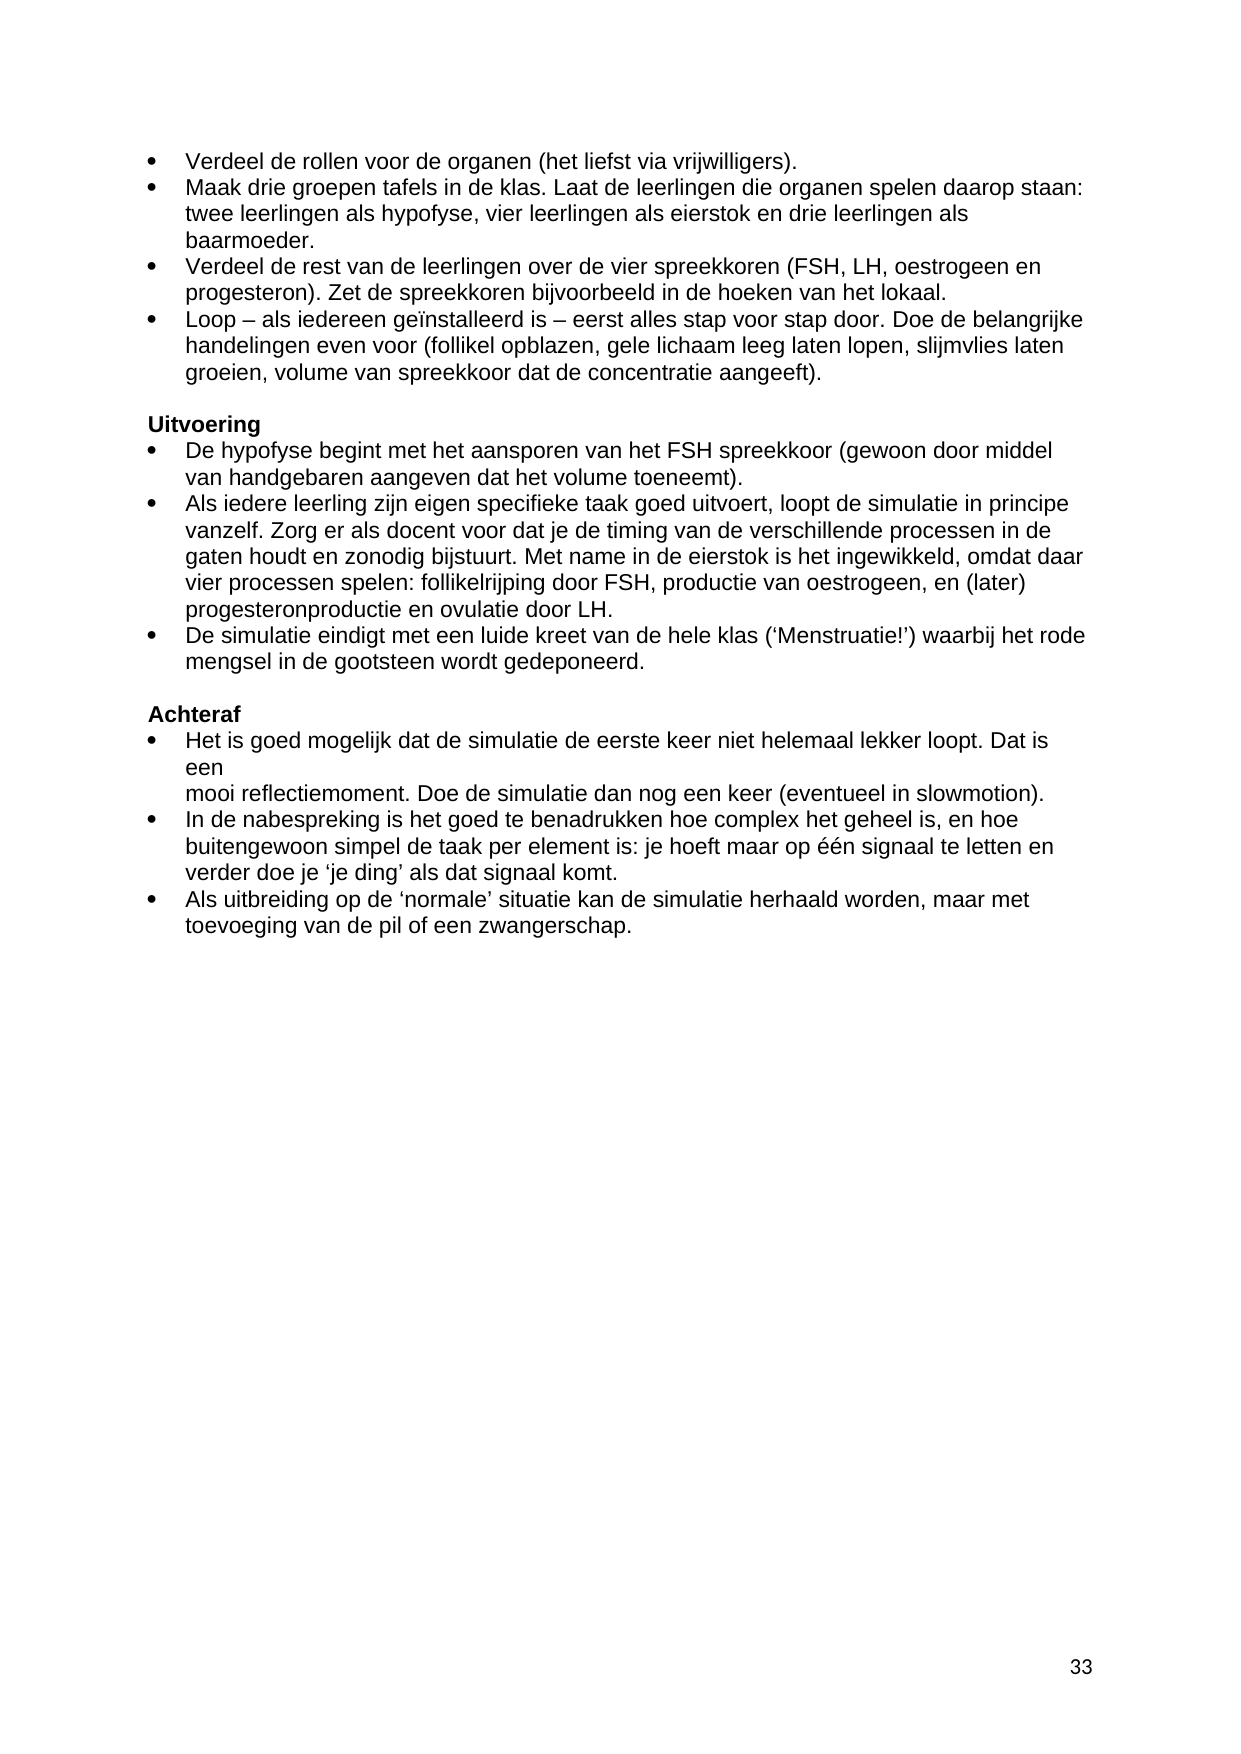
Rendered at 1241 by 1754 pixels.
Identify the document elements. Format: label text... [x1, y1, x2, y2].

list Loop – als iedereen geïnstalleerd is – eerst alles stap voor stap door. Doe de belangrijke handelingen even voor (follikel opblazen, gele lichaam leeg laten lopen, slijmvlies laten groeien, volume van spreekkoor dat de concentratie aangeeft). [148, 306, 1093, 385]
list Maak drie groepen tafels in de klas. Laat de leerlingen die organen spelen daarop staan: twee leerlingen als hypofyse, vier leerlingen als eierstok en drie leerlingen als baarmoeder. [148, 174, 1093, 253]
list Verdeel de rollen voor de organen (het liefst via vrijwilligers). [148, 148, 1093, 174]
list De hypofyse begint met het aansporen van het FSH spreekkoor (gewoon door middel van handgebaren aangeven dat het volume toeneemt). [148, 437, 1093, 490]
list progesteronproductie en ovulatie door LH. [185, 596, 1093, 622]
list Als iedere leerling zijn eigen specifieke taak goed uitvoert, loopt de simulatie in principe [148, 490, 1093, 517]
list vanzelf. Zorg er als docent voor dat je de timing van de verschillende processen in de gaten houdt en zonodig bijstuurt. Met name in de eierstok is het ingewikkeld, omdat daar vier processen spelen: follikelrijping door FSH, productie van oestrogeen, en (later) [185, 517, 1093, 596]
list Het is goed mogelijk dat de simulatie de eerste keer niet helemaal lekker loopt. Dat is een [148, 727, 1093, 780]
list Verdeel de rest van de leerlingen over de vier spreekkoren (FSH, LH, oestrogeen en [148, 253, 1093, 279]
list mengsel in de gootsteen wordt gedeponeerd. [185, 648, 1093, 675]
list Als uitbreiding op de ‘normale’ situatie kan de simulatie herhaald worden, maar met toevoeging van de pil of een zwangerschap. [148, 886, 1093, 938]
list De simulatie eindigt met een luide kreet van de hele klas (‘Menstruatie!’) waarbij het rode [148, 622, 1093, 648]
list In de nabespreking is het goed te benadrukken hoe complex het geheel is, en hoe buitengewoon simpel de taak per element is: je hoeft maar op één signaal te letten en verder doe je ‘je ding’ als dat signaal komt. [148, 806, 1093, 886]
list progesteron). Zet de spreekkoren bijvoorbeeld in de hoeken van het lokaal. [185, 279, 1093, 306]
text Achteraf [148, 701, 1093, 727]
list mooi reflectiemoment. Doe de simulatie dan nog een keer (eventueel in slowmotion). [185, 780, 1093, 806]
text Uitvoering [110, 411, 1093, 437]
